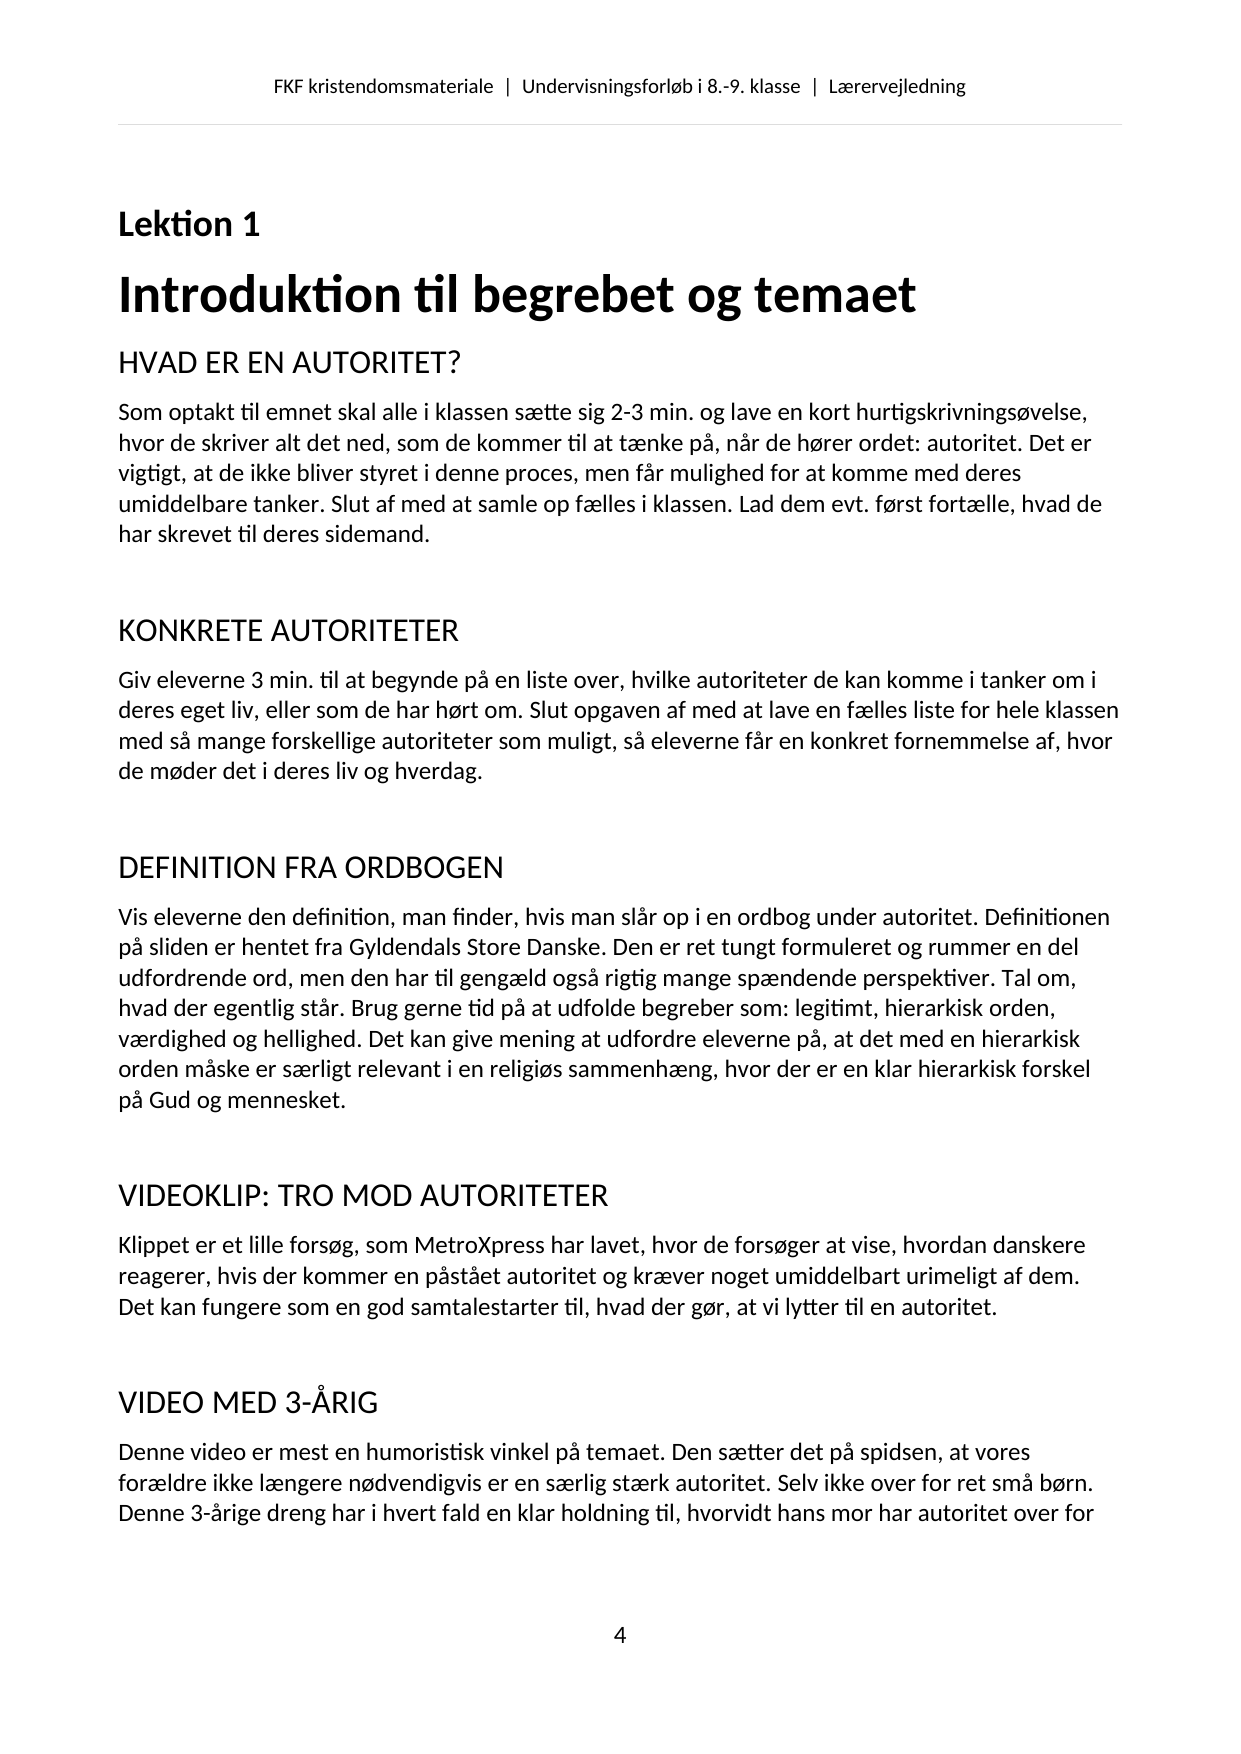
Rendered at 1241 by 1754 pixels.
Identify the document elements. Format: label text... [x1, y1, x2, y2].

subtitle Lektion 1 [118, 200, 1122, 246]
text HVAD ER EN AUTORITET? [118, 341, 1122, 382]
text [118, 1436, 1122, 1528]
text KONKRETE AUTORITETER [118, 608, 1122, 649]
text Vis eleverne den definition, man finder, hvis man slår op i en ordbog under autoritet. Definitionen på sliden er hentet fra Gyldendals Store Danske. Den er ret tungt formuleret og rummer en del udfordrende ord, men den har til gengæld også rigtig mange spændende perspektiver. Tal om, hvad der egentlig står. Brug gerne tid på at udfolde begreber som: legitimt, hierarkisk orden, værdighed og hellighed. Det kan give mening at udfordre eleverne på, at det med en hierarkisk orden måske er særligt relevant i en religiøs sammenhæng, hvor der er en klar hierarkisk forskel på Gud og mennesket. [118, 901, 1122, 1114]
text Klippet er et lille forsøg, som MetroXpress har lavet, hvor de forsøger at vise, hvordan danskere reagerer, hvis der kommer en påstået autoritet og kræver noget umiddelbart urimeligt af dem. Det kan fungere som en god samtalestarter til, hvad der gør, at vi lytter til en autoritet. [118, 1229, 1122, 1321]
text Som optakt til emnet skal alle i klassen sætte sig 2-3 min. og lave en kort hurtigskrivningsøvelse, hvor de skriver alt det ned, som de kommer til at tænke på, når de hører ordet: autoritet. Det er vigtigt, at de ikke bliver styret i denne proces, men får mulighed for at komme med deres umiddelbare tanker. Slut af med at samle op fælles i klassen. Lad dem evt. først fortælle, hvad de har skrevet til deres sidemand. [118, 396, 1122, 549]
text DEFINITION FRA ORDBOGEN [118, 846, 1122, 886]
text Giv eleverne 3 min. til at begynde på en liste over, hvilke autoriteter de kan komme i tanker om i deres eget liv, eller som de har hørt om. Slut opgaven af med at lave en fælles liste for hele klassen med så mange forskellige autoriteter som muligt, så eleverne får en konkret fornemmelse af, hvor de møder det i deres liv og hverdag. [118, 664, 1122, 786]
text VIDEO MED 3-ÅRIG [118, 1381, 1122, 1422]
text VIDEOKLIP: TRO MOD AUTORITETER [118, 1174, 1122, 1215]
subtitle Introduktion til begrebet og temaet [118, 260, 1122, 326]
